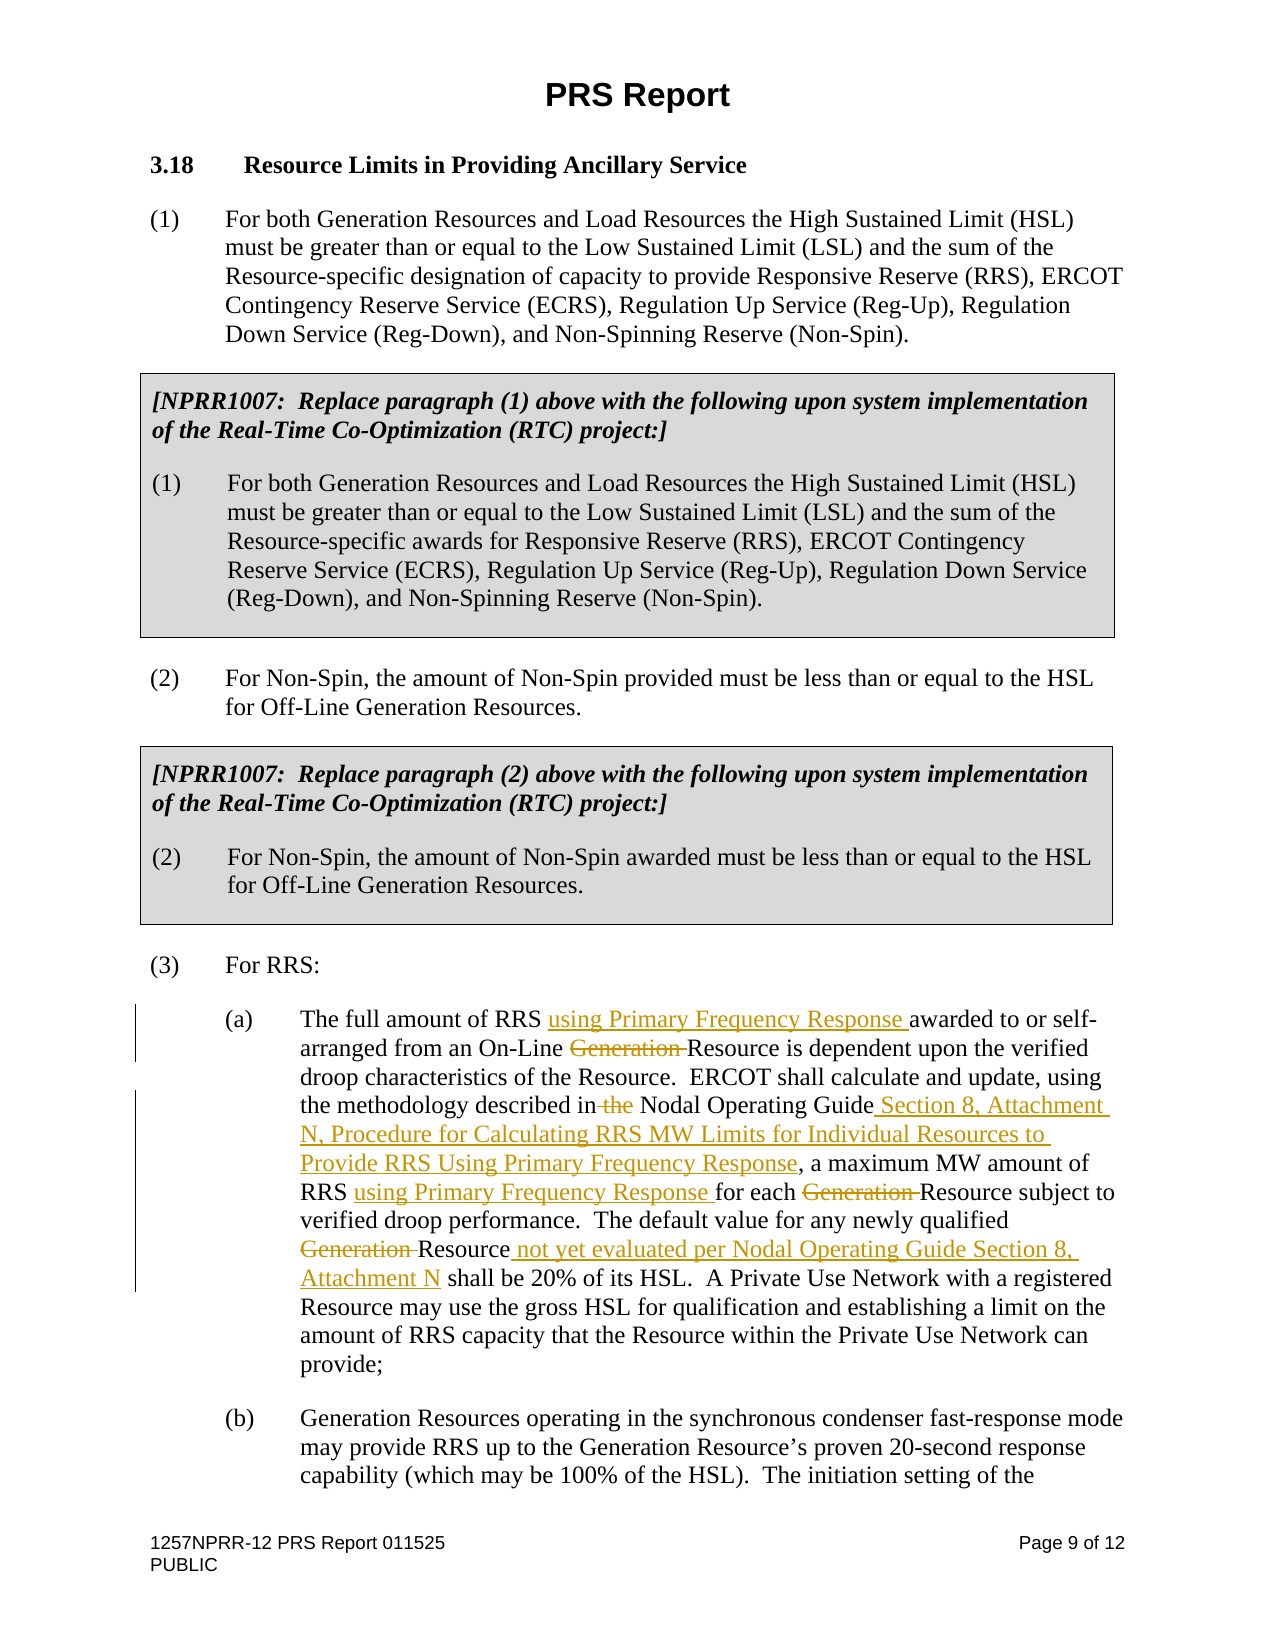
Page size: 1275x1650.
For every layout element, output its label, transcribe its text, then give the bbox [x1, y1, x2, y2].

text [225, 1403, 1125, 1489]
text (2) For Non-Spin, the amount of Non-Spin provided must be less than or equal to the HSL for Off-Line Generation Resources. [150, 663, 1125, 721]
text (3) For RRS: [150, 950, 1125, 979]
text (a) The full amount of RRS awarded to or self-arranged from an On-Line Resource is dependent upon the verified droop characteristics of the Resource. ERCOT shall calculate and update, using the methodology described in Nodal Operating Guide, a maximum MW amount of RRS for each Resource subject to verified droop performance. The default value for any newly qualified Resource shall be 20% of its HSL. A Private Use Network with a registered Resource may use the gross HSL for qualification and establishing a limit on the amount of RRS capacity that the Resource within the Private Use Network can provide; [225, 1004, 1125, 1378]
text 3.18 Resource Limits in Providing Ancillary Service [150, 150, 1125, 179]
table_header [NPRR1007: Replace paragraph (1) above with the following upon system implementation of the Real-Time Co-Optimization (RTC) project:] (1) For both Generation Resources and Load Resources the High Sustained Limit (HSL) must be greater than or equal to the Low Sustained Limit (LSL) and the sum of the Resource-specific awards for Responsive Reserve (RRS), ERCOT Contingency Reserve Service (ECRS), Regulation Up Service (Reg-Up), Regulation Down Service (Reg-Down), and Non-Spinning Reserve (Non-Spin). [141, 374, 1114, 637]
table_header [NPRR1007: Replace paragraph (2) above with the following upon system implementation of the Real-Time Co-Optimization (RTC) project:] (2) For Non-Spin, the amount of Non-Spin awarded must be less than or equal to the HSL for Off-Line Generation Resources. [141, 747, 1112, 924]
text (1) For both Generation Resources and Load Resources the High Sustained Limit (HSL) must be greater than or equal to the Low Sustained Limit (LSL) and the sum of the Resource-specific designation of capacity to provide Responsive Reserve (RRS), ERCOT Contingency Reserve Service (ECRS), Regulation Up Service (Reg-Up), Regulation Down Service (Reg-Down), and Non-Spinning Reserve (Non-Spin). [150, 204, 1125, 347]
